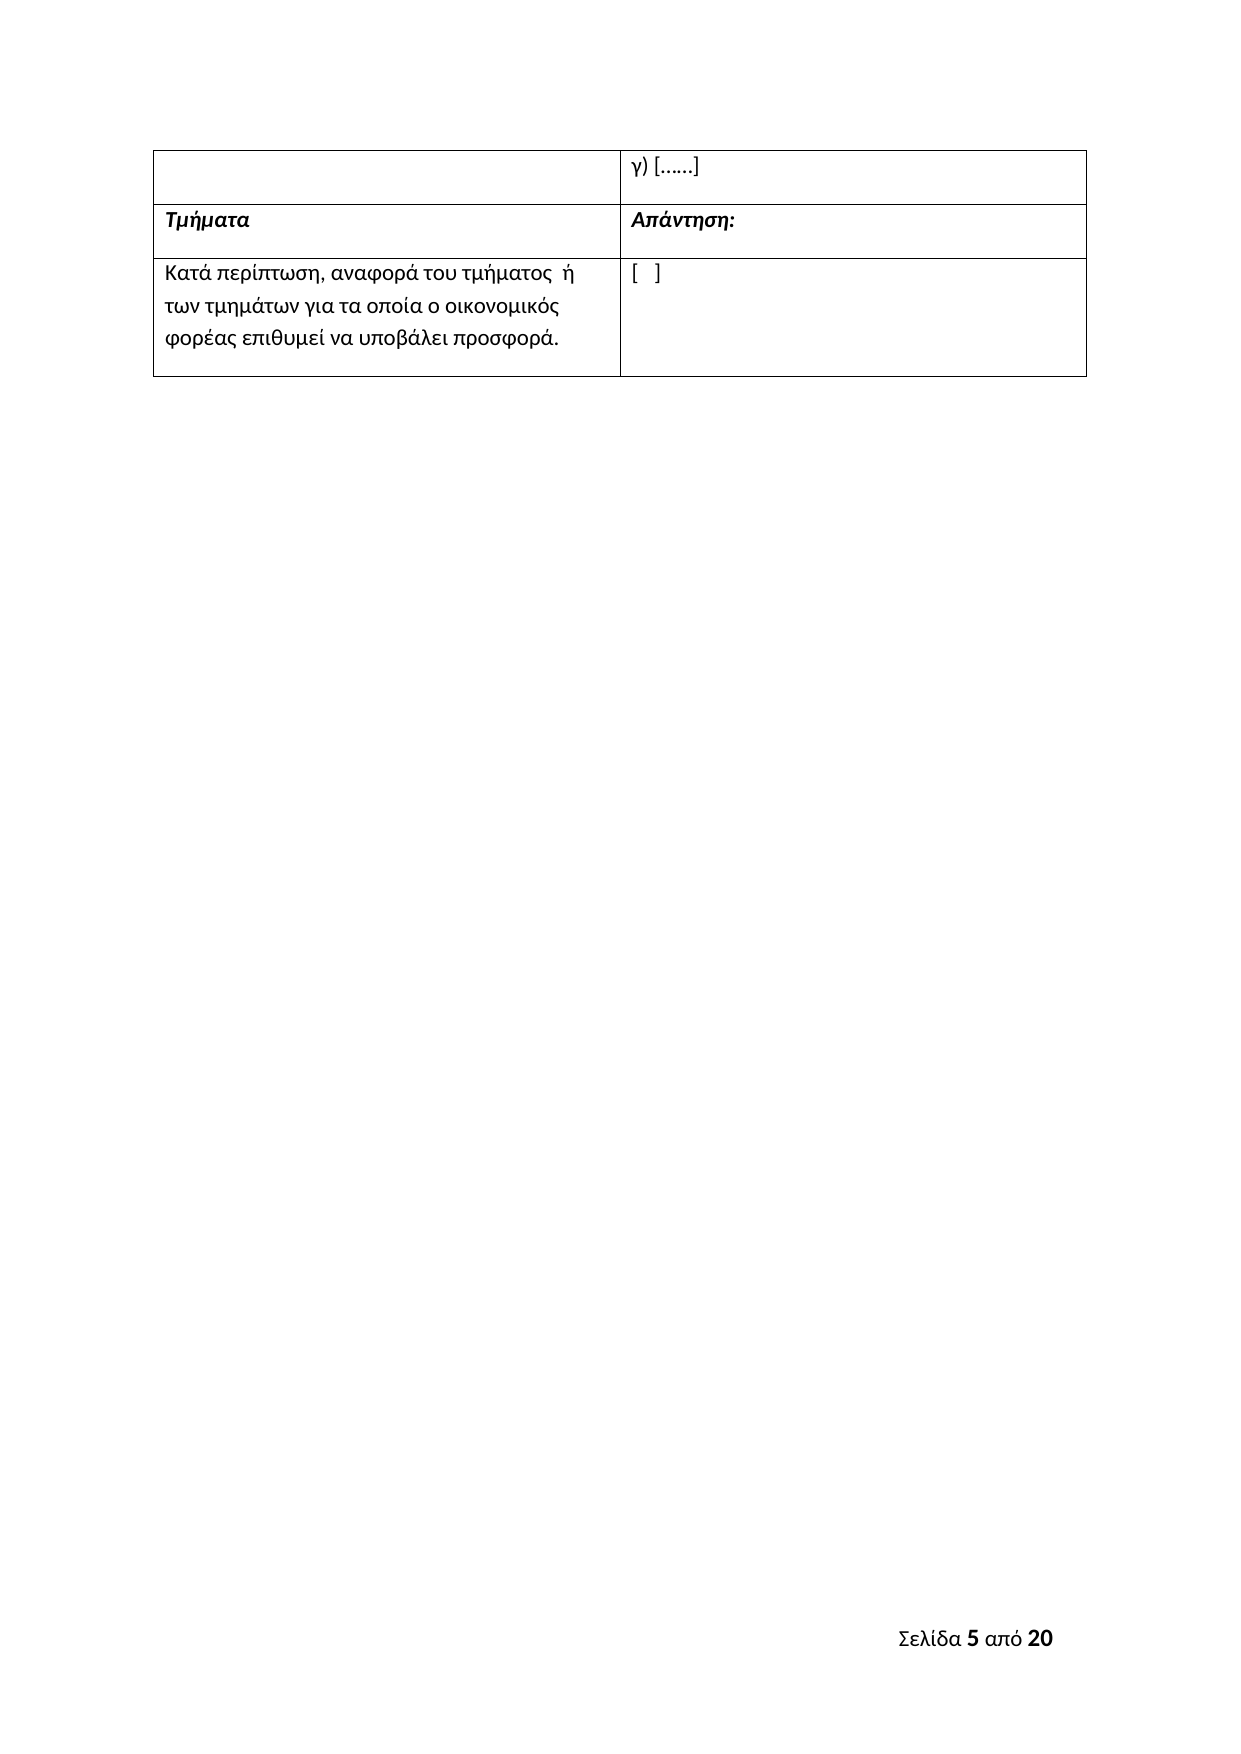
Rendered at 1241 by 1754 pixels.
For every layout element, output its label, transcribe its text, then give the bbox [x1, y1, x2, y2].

table_cell [ ] [621, 259, 1086, 376]
table_cell Κατά περίπτωση, αναφορά του τμήματος ή των τμημάτων για τα οποία ο οικονομικός φορέας επιθυμεί να υποβάλει προσφορά. [154, 259, 620, 376]
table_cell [154, 151, 620, 204]
table_cell Απάντηση: [621, 205, 1086, 257]
table_cell Τμήματα [154, 205, 620, 257]
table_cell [621, 151, 1086, 204]
